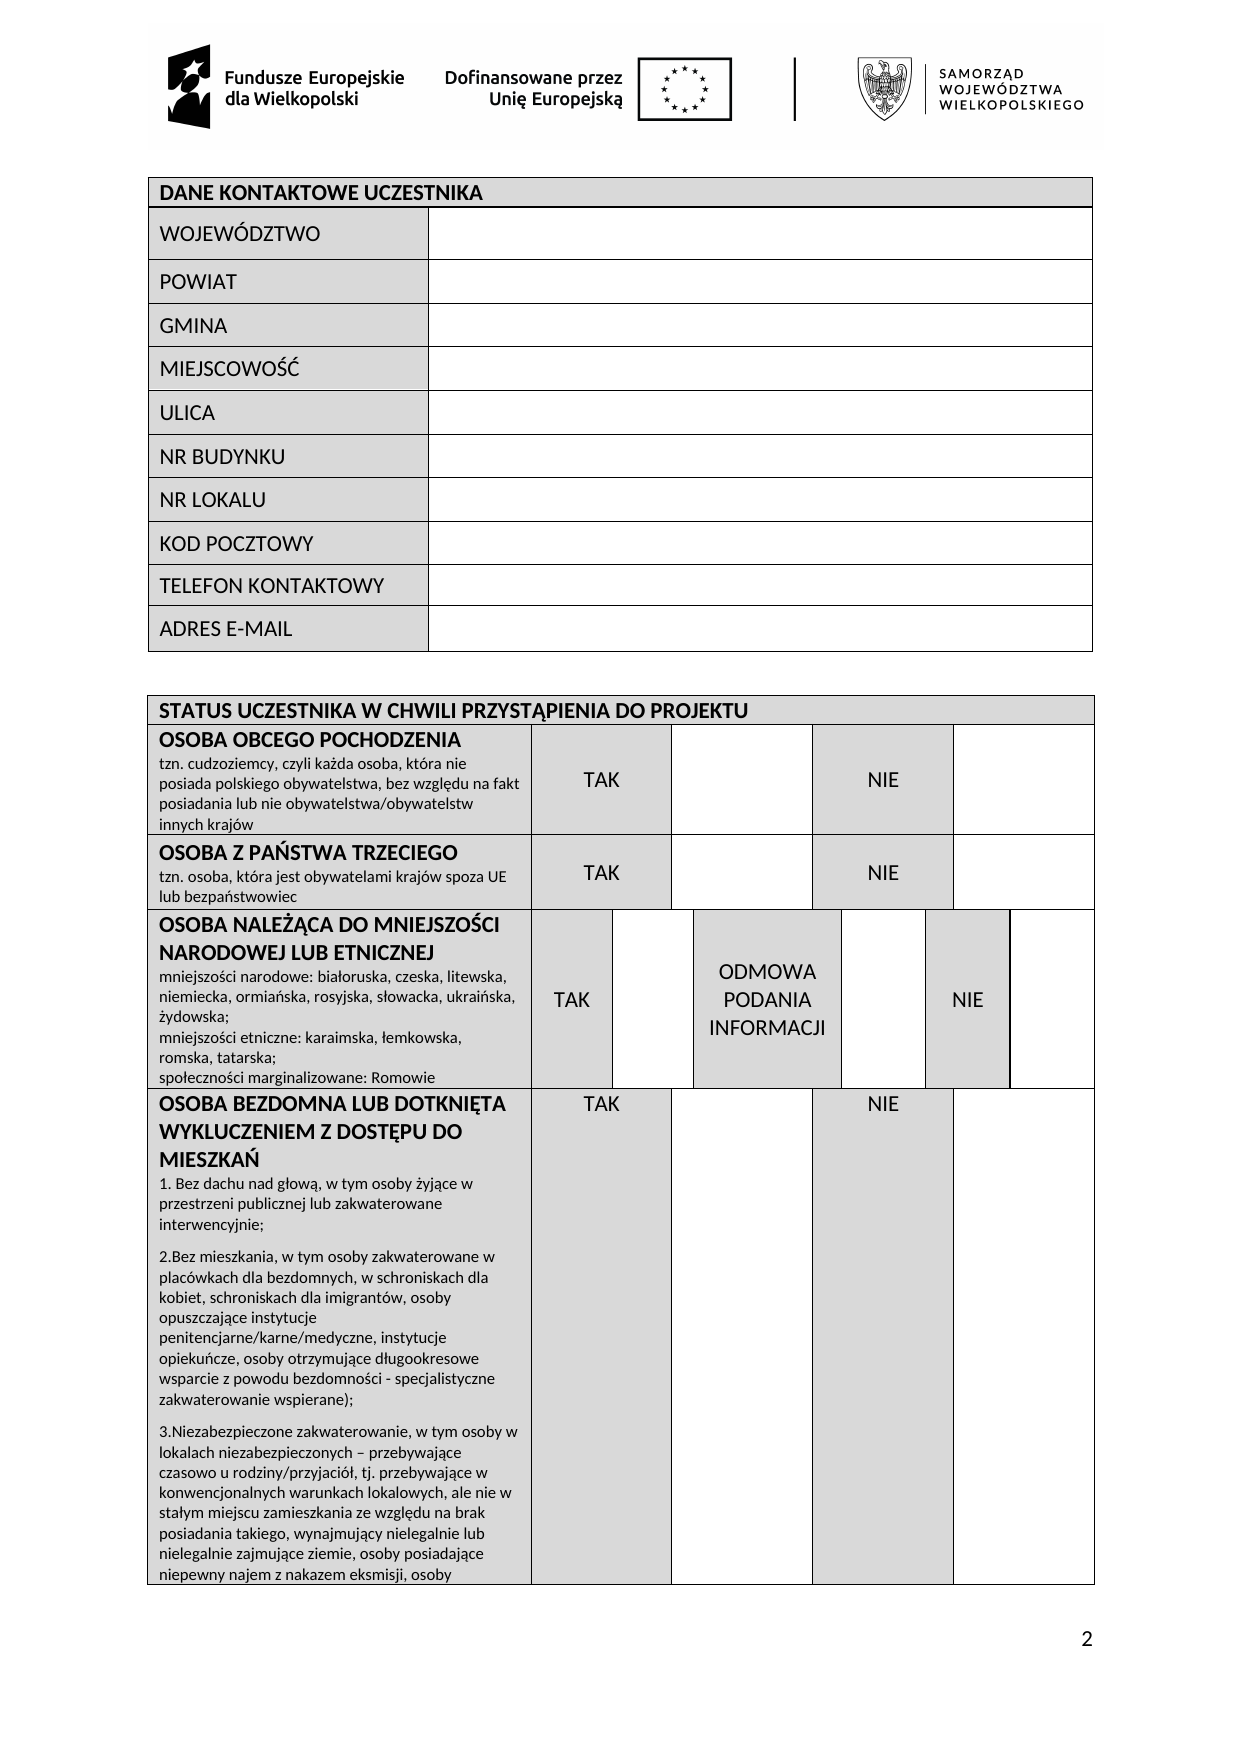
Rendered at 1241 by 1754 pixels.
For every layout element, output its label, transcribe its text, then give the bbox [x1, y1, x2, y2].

table_cell POWIAT [149, 260, 428, 303]
table_cell GMINA [149, 304, 428, 346]
table_cell NIE [926, 910, 1009, 1088]
table_cell [429, 522, 1092, 564]
table_cell [429, 260, 1092, 303]
table_cell TAK [532, 725, 671, 834]
table_cell [429, 478, 1092, 521]
table_cell [954, 725, 1094, 834]
table_cell [842, 910, 925, 1088]
table_cell [672, 1089, 812, 1584]
table_cell TAK [532, 1089, 671, 1584]
table_cell TAK [532, 910, 612, 1088]
table_cell [613, 910, 693, 1088]
table_cell MIEJSCOWOŚĆ [149, 347, 428, 389]
table_cell OSOBA OBCEGO POCHODZENIA tzn. cudzoziemcy, czyli każda osoba, która nie posiada polskiego obywatelstwa, bez względu na fakt posiadania lub nie obywatelstwa/obywatelstw innych krajów [148, 725, 531, 834]
table_cell NIE [813, 835, 953, 909]
table_cell ADRES E-MAIL [149, 606, 428, 651]
table_cell [429, 565, 1092, 605]
table_cell [672, 835, 812, 909]
table_cell WOJEWÓDZTWO [149, 208, 428, 259]
table_cell [954, 835, 1094, 909]
table_cell [429, 208, 1092, 259]
table_cell [429, 606, 1092, 651]
table_cell KOD POCZTOWY [149, 522, 428, 564]
table_cell ULICA [149, 391, 428, 434]
table_cell [1011, 910, 1094, 1088]
table_cell NIE [813, 725, 953, 834]
table_cell OSOBA NALEŻĄCA DO MNIEJSZOŚCI NARODOWEJ LUB ETNICZNEJ mniejszości narodowe: białoruska, czeska, litewska, niemiecka, ormiańska, rosyjska, słowacka, ukraińska, żydowska; mniejszości etniczne: karaimska, łemkowska, romska, tatarska; społeczności marginalizowane: Romowie [148, 910, 531, 1088]
table_cell [672, 725, 812, 834]
table_cell TELEFON KONTAKTOWY [149, 565, 428, 605]
table_header DANE KONTAKTOWE UCZESTNIKA [149, 178, 1092, 206]
table_cell [429, 347, 1092, 389]
table_cell [429, 435, 1092, 477]
table_cell [429, 304, 1092, 346]
table_cell ODMOWA PODANIA INFORMACJI [694, 910, 841, 1088]
table_cell [954, 1089, 1094, 1584]
table_cell NR LOKALU [149, 478, 428, 521]
table_cell TAK [532, 835, 671, 909]
picture [147, 23, 1104, 150]
table_cell [429, 391, 1092, 434]
table_header STATUS UCZESTNIKA W CHWILI PRZYSTĄPIENIA DO PROJEKTU [148, 696, 1094, 724]
table_cell OSOBA Z PAŃSTWA TRZECIEGO tzn. osoba, która jest obywatelami krajów spoza UE lub bezpaństwowiec [148, 835, 531, 909]
table_cell NR BUDYNKU [149, 435, 428, 477]
table_cell NIE [813, 1089, 953, 1584]
